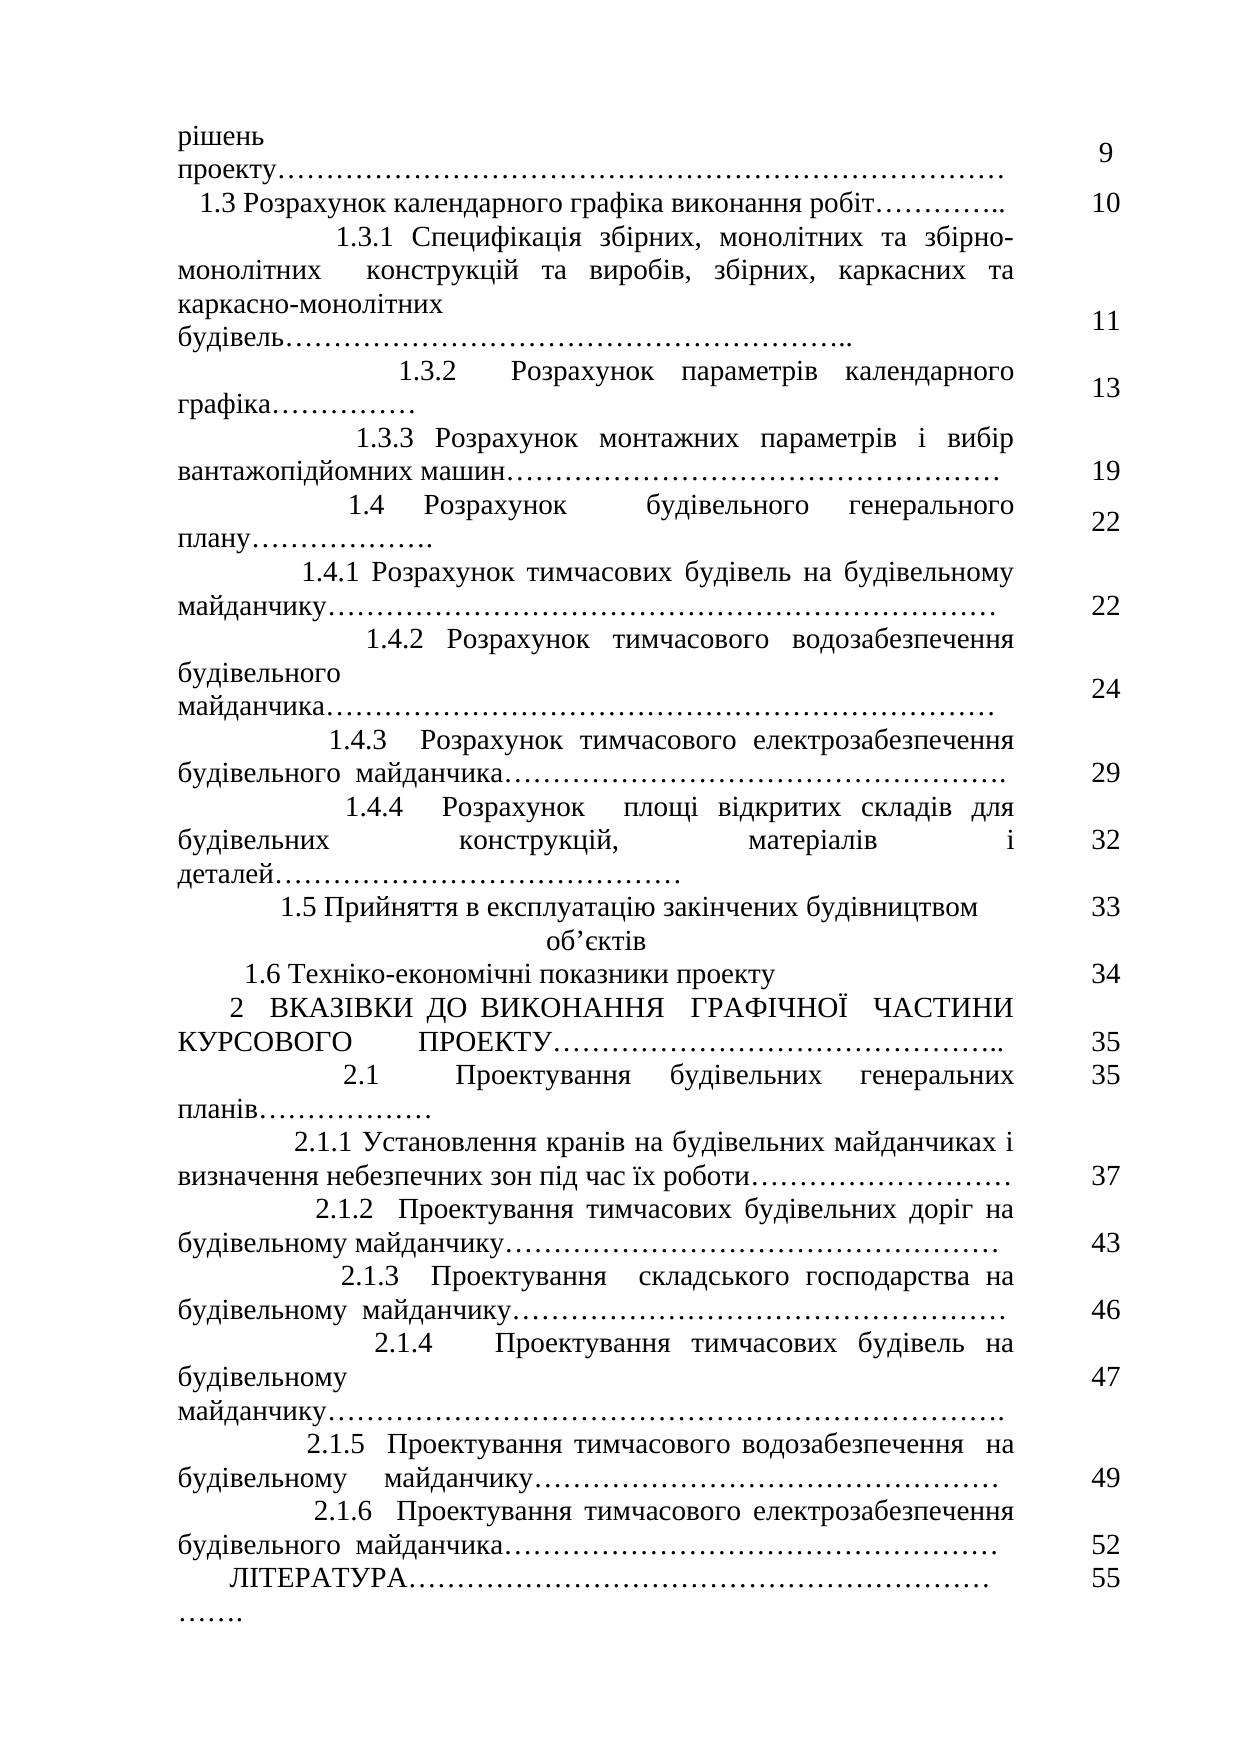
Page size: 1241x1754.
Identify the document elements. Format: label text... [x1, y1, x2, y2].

table_cell 2.1.1 Установлення кранів на будівельних майданчиках і визначення небезпечних зон під час їх роботи……………………… [166, 1124, 1026, 1191]
table_cell 9 [1026, 118, 1133, 185]
table_cell 24 [1026, 621, 1133, 722]
table_cell 49 [1026, 1426, 1133, 1493]
table_cell 37 [1026, 1124, 1133, 1191]
table_cell 13 [1026, 353, 1133, 420]
table_cell 32 [1026, 789, 1133, 889]
table_cell 11 [1026, 219, 1133, 353]
table_cell 35 [1026, 1057, 1133, 1124]
table_cell 43 [1026, 1191, 1133, 1258]
table_cell 22 [1026, 554, 1133, 621]
table_cell 46 [1026, 1259, 1133, 1326]
table_cell 1.3.3 Розрахунок монтажних параметрів і вибір вантажопідйомних машин…………………………………………… [166, 420, 1026, 487]
table_cell 1.4.3 Розрахунок тимчасового електрозабезпечення будівельного майданчика……………………………………………. [166, 722, 1026, 789]
table_cell 1.3 Розрахунок календарного графіка виконання робіт………….. [166, 185, 1026, 219]
table_cell Література…………………………………………………………. [166, 1560, 1026, 1627]
table_cell 1.3.1 Специфікація збірних, монолітних та збірно-монолітних конструкцій та виробів, збірних, каркасних та каркасно-монолітних будівель………………………………………………….. [166, 219, 1026, 353]
table_cell 1.4.2 Розрахунок тимчасового водозабезпечення будівельного майданчика…………………………………………………………… [166, 621, 1026, 722]
table_cell 1.5 Прийняття в експлуатацію закінчених будівництвом об’єктів [166, 890, 1026, 957]
table_cell 2.1.4 Проектування тимчасових будівель на будівельному майданчику……………………………………………………………. [166, 1326, 1026, 1426]
table_cell 2.1 Проектування будівельних генеральних планів……………… [166, 1057, 1026, 1124]
table_cell 19 [1026, 420, 1133, 487]
table_cell 47 [1026, 1326, 1133, 1426]
table_cell 33 [1026, 890, 1133, 957]
table_cell 1.4.1 Розрахунок тимчасових будівель на будівельному майданчику…………………………………………………………… [166, 554, 1026, 621]
table_cell 1.4.4 Розрахунок площі відкритих складів для будівельних конструкцій, матеріалів і деталей…………………………………… [166, 789, 1026, 889]
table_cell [166, 118, 1026, 185]
table_cell 1.4 Розрахунок будівельного генерального плану………………. [166, 487, 1026, 554]
table_cell 2.1.2 Проектування тимчасових будівельних доріг на будівельному майданчику…………………………………………… [166, 1191, 1026, 1258]
table_cell 1.6 Техніко-економічні показники проекту [166, 957, 1026, 990]
table_cell 2.1.6 Проектування тимчасового електрозабезпечення будівельного майданчика…………………………………………… [166, 1493, 1026, 1560]
table_cell 52 [1026, 1493, 1133, 1560]
table_cell 2.1.5 Проектування тимчасового водозабезпечення на будівельному майданчику………………………………………… [166, 1426, 1026, 1493]
table_cell 55 [1026, 1560, 1133, 1627]
table_cell 35 [1026, 990, 1133, 1057]
table_cell 2.1.3 Проектування складського господарства на будівельному майданчику…………………………………………… [166, 1259, 1026, 1326]
table_cell 2 ВКАЗIВКИ ДО ВИКОНАННЯ ГРАФІЧНОЇ ЧАСТИНИ КУРСОВОГО ПРОЕКТУ……………………………………….. [166, 990, 1026, 1057]
table_cell 10 [1026, 185, 1133, 219]
table_cell 29 [1026, 722, 1133, 789]
table_cell 34 [1026, 957, 1133, 990]
table_cell 22 [1026, 487, 1133, 554]
table_cell 1.3.2 Розрахунок параметрів календарного графіка…………… [166, 353, 1026, 420]
